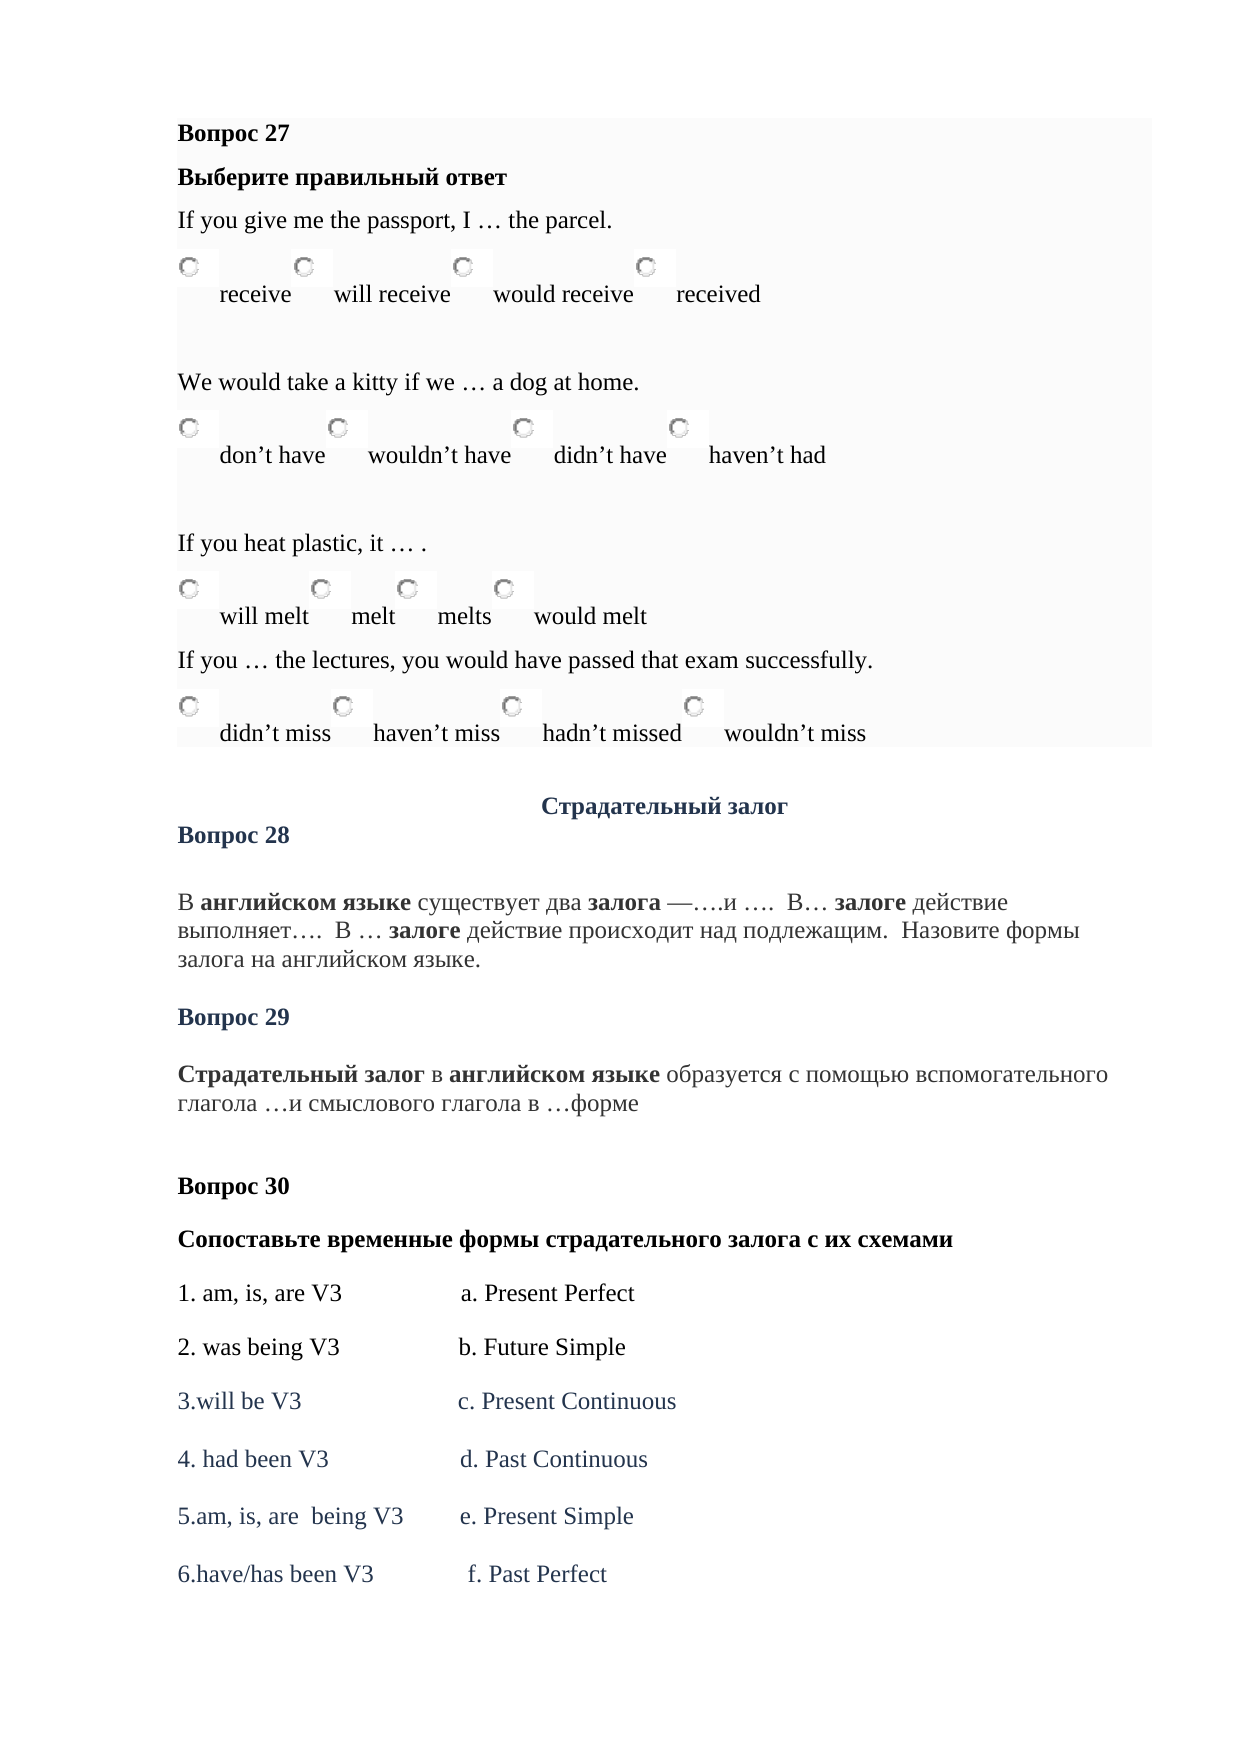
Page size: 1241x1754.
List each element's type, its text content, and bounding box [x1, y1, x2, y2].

text receivewill receivewould receivereceived [177, 249, 1152, 308]
text 1. am, is, are V3 a. Present Perfect [177, 1278, 1152, 1307]
text will meltmeltmeltswould melt [177, 571, 1152, 630]
text 3.will be V3 c. Present Continuous [177, 1386, 1152, 1415]
text If you heat plastic, it … . [177, 528, 1152, 556]
text 4. had been V3 d. Past Continuous [177, 1444, 1152, 1472]
text Страдательный залог в английском языке образуется с помощью вспомогательного глагола …и смыслового глагола в …форме [639, 1059, 1152, 1117]
text Вопрос 30 [177, 1171, 1152, 1199]
text Вопрос 27 [177, 118, 1152, 147]
text Выберите правильный ответ [177, 162, 1152, 191]
text didn’t misshaven’t misshadn’t missedwouldn’t miss [177, 689, 1152, 747]
text If you … the lectures, you would have passed that exam successfully. [177, 645, 1152, 674]
text Сопоставьте временные формы страдательного залога с их схемами [177, 1224, 1152, 1253]
text 2. was being V3 b. Future Simple [177, 1332, 1152, 1361]
text 6.have/has been V3 f. Past Perfect [177, 1559, 1152, 1587]
text We would take a kitty if we … a dog at home. [177, 367, 1152, 395]
text Вопрос 29 [177, 1002, 1152, 1031]
text If you give me the passport, I … the parcel. [177, 206, 1152, 234]
text 5.am, is, are being V3 e. Present Simple [177, 1501, 1152, 1530]
text Вопрос 28 [177, 820, 1152, 848]
text don’t havewouldn’t havedidn’t havehaven’t had [177, 410, 1152, 469]
text Страдательный залог [177, 791, 1152, 820]
text В английском языке существует два залога —….и …. В… залоге действие выполняет…. В … залоге действие происходит над подлежащим. Назовите формы залога на английском языке. [481, 887, 1152, 973]
